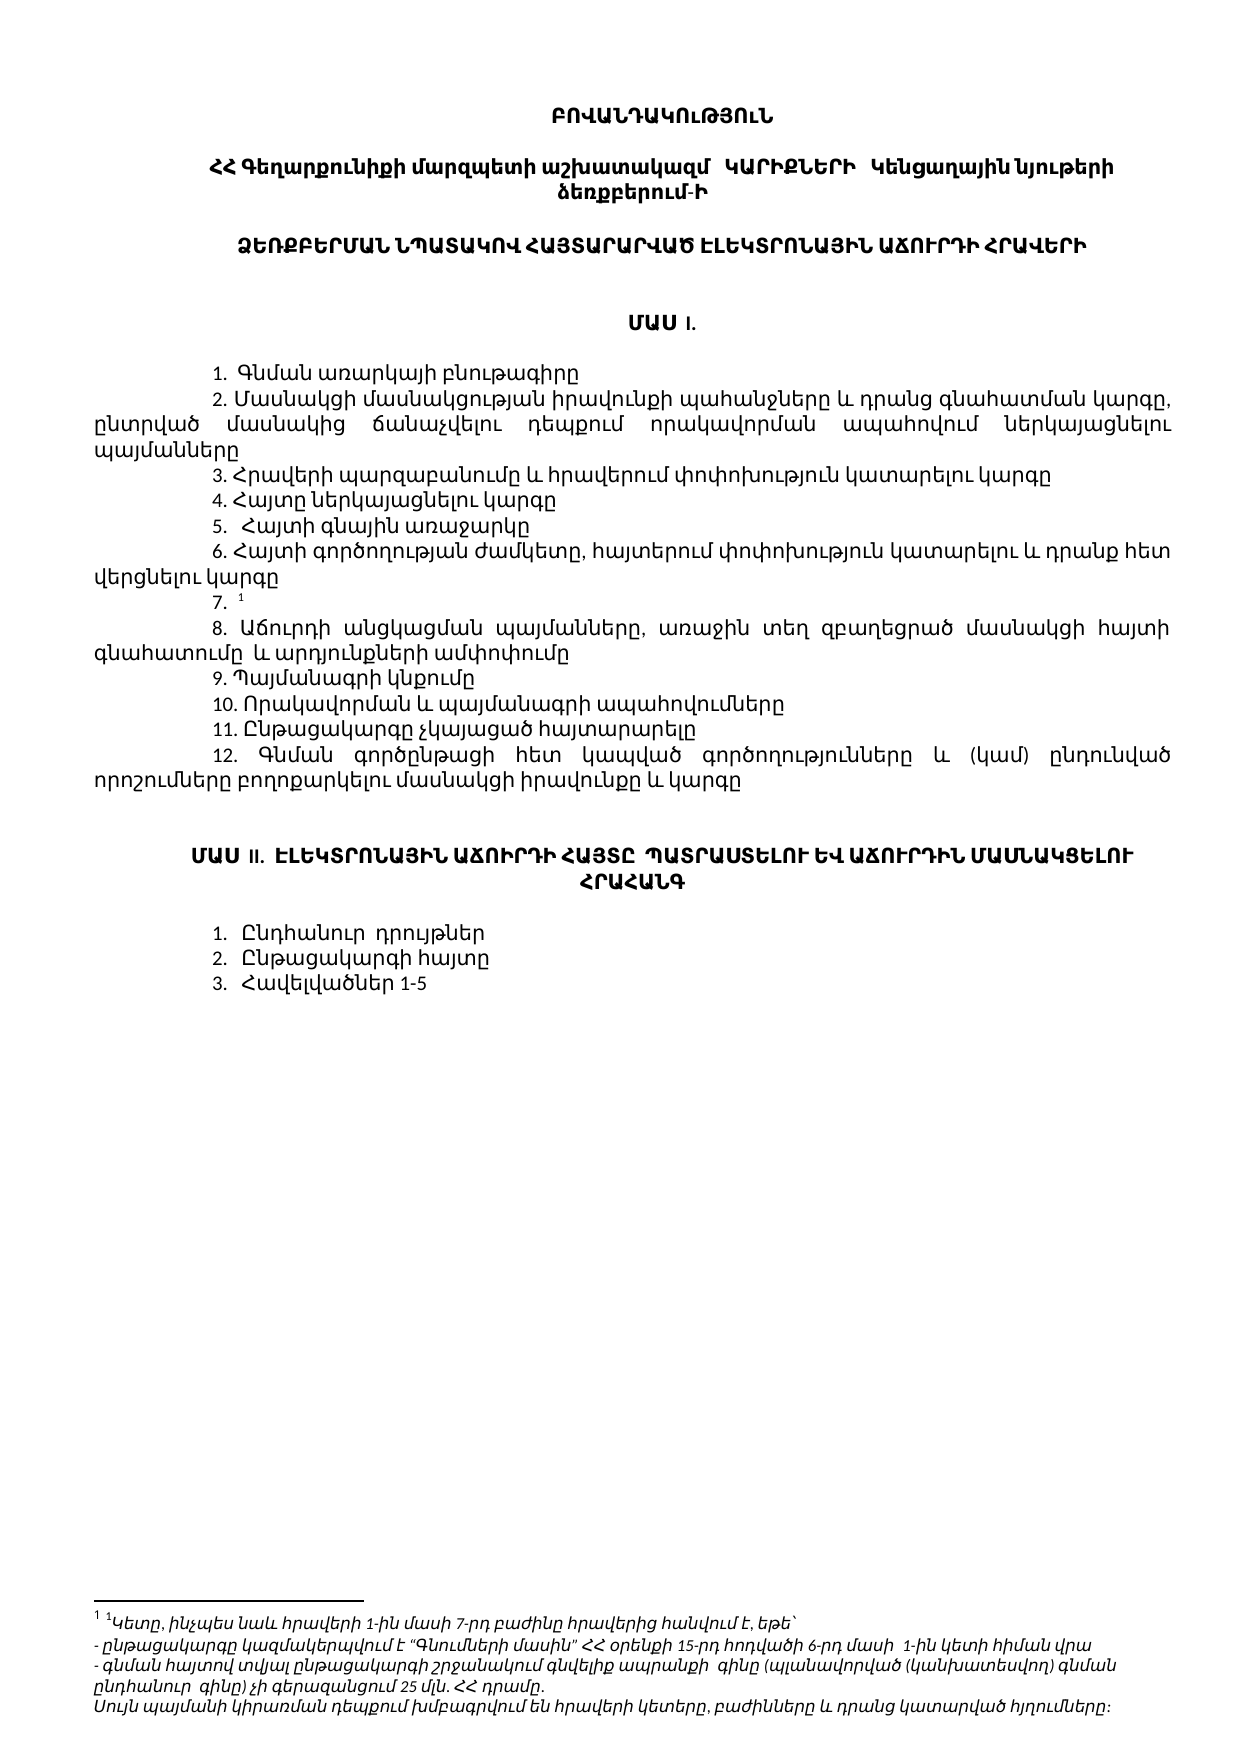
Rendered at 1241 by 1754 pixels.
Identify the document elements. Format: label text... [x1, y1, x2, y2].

text 4. Հայտը ներկայացնելու կարգը [94, 488, 1171, 513]
text ՁԵՌՔԲԵՐՄԱՆ ՆՊԱՏԱԿՈՎ ՀԱՅՏԱՐԱՐՎԱԾ ԷԼԵԿՏՐՈՆԱՅԻՆ ԱՃՈՒՐԴԻ ՀՐԱՎԵՐԻ [94, 233, 1171, 259]
text 8. Աճուրդի անցկացման պայմանները, առաջին տեղ զբաղեցրած մասնակցի հայտի գնահատումը և արդյունքների ամփոփումը [94, 615, 1171, 666]
text 6. Հայտի գործողության ժամկետը, հայտերում փոփոխություն կատարելու և դրանք հետ վերցնելու կարգը [94, 538, 1171, 589]
text 11. Ընթացակարգը չկայացած հայտարարելը [94, 716, 1171, 742]
text 3. Հրավերի պարզաբանումը և հրավերում փոփոխություն կատարելու կարգը [94, 462, 1171, 488]
text ՀՀ Գեղարքունիքի մարզպետի աշխատակազմ ԿԱՐԻՔՆԵՐԻ Կենցաղային նյութերի ձեռքբերում-Ի [94, 154, 1171, 205]
text 10. Որակավորման և պայմանագրի ապահովումները [94, 691, 1171, 716]
text 5. Հայտի գնային առաջարկը [94, 513, 1171, 538]
text 12. Գնման գործընթացի հետ կապված գործողությունները և (կամ) ընդունված որոշումները բողոքարկելու մասնակցի իրավունքը և կարգը [94, 742, 1171, 793]
text 2. Ընթացակարգի հայտը [94, 945, 1171, 971]
text 2. Մասնակցի մասնակցության իրավունքի պահանջները և դրանց գնահատման կարգը, ընտրված մասնակից ճանաչվելու դեպքում որակավորման ապահովում ներկայացնելու պայմանները [94, 386, 1171, 462]
text 9. Պայմանագրի կնքումը [94, 666, 1171, 691]
text 3. Հավելվածներ 1-5 [94, 971, 1171, 996]
text ԲՈՎԱՆԴԱԿՈւԹՅՈւՆ [94, 103, 1171, 128]
text ՄԱՍ II. ԷԼԵԿՏՐՈՆԱՅԻՆ ԱՃՈԻՐԴԻ ՀԱՅՏԸ ՊԱՏՐԱՍՏԵԼՈՒ ԵՎ ԱՃՈՒՐԴԻՆ ՄԱՍՆԱԿՑԵԼՈՒ ՀՐԱՀԱՆԳ [94, 843, 1171, 894]
text 1. Ընդհանուր դրույթներ [94, 920, 1171, 945]
text 1. Գնման առարկայի բնութագիրը [94, 361, 1171, 386]
text 7. 1 [94, 589, 1171, 615]
text ՄԱՍ I. [94, 310, 1171, 335]
